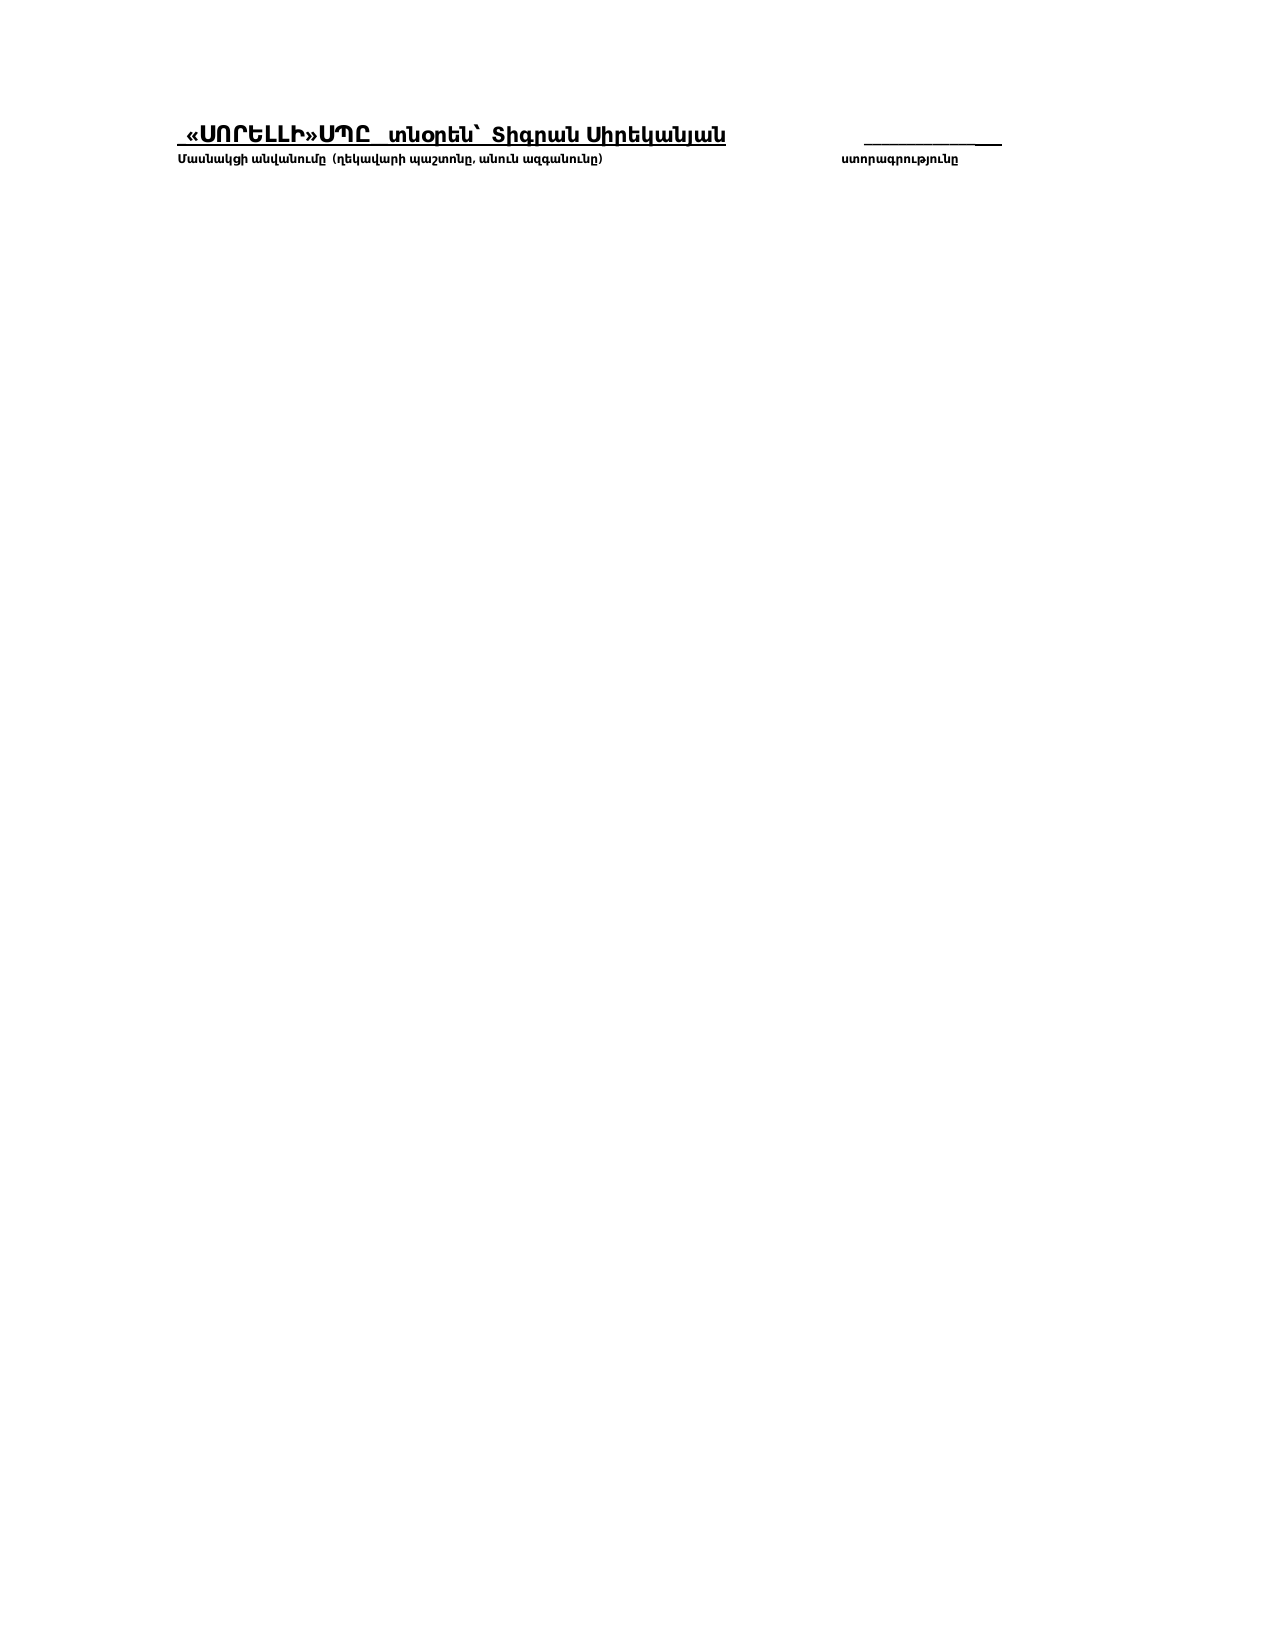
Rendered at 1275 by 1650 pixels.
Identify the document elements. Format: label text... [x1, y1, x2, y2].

text _«ՍՈՐԵԼԼԻ»ՍՊԸ__տնօրեն՝ Տիգրան Սիրեկանյան _____________ Մասնակցի անվանումը (ղեկավարի պաշտոնը, անուն ազգանունը) ստորագրությունը [177, 118, 1186, 178]
